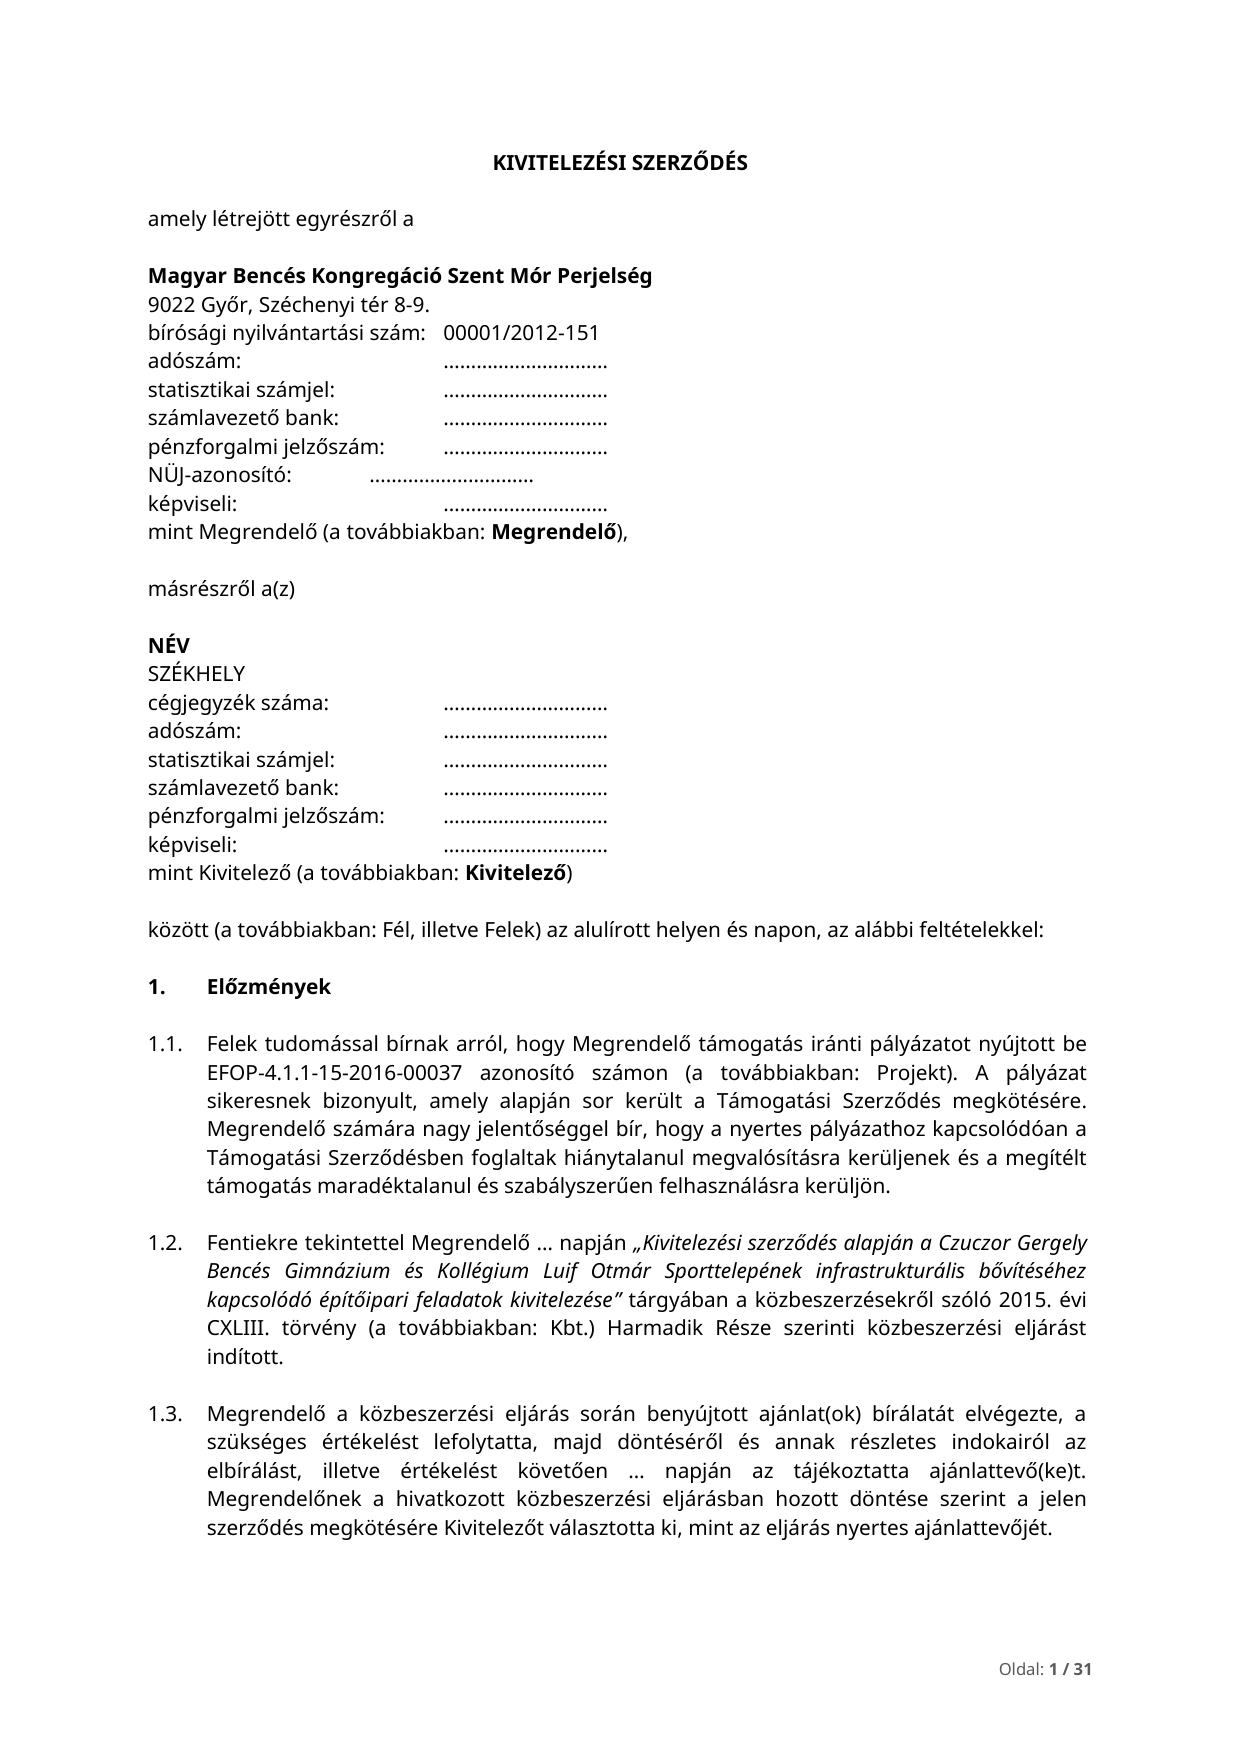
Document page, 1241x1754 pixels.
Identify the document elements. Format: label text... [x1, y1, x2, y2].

text számlavezető bank: ………………………… [148, 773, 1093, 802]
text között (a továbbiakban: Fél, illetve Felek) az alulírott helyen és napon, az alábbi feltételekkel: [148, 915, 1093, 944]
text képviseli: ………………………… [148, 489, 1093, 517]
list Fentiekre tekintettel Megrendelő … napján „Kivitelezési szerződés alapján a Czuczor Gergely Bencés Gimnázium és Kollégium Luif Otmár Sporttelepének infrastrukturális bővítéséhez kapcsolódó építőipari feladatok kivitelezése” tárgyában a közbeszerzésekről szóló 2015. évi CXLIII. törvény (a továbbiakban: Kbt.) Harmadik Része szerinti közbeszerzési eljárást indított. [148, 1228, 1088, 1370]
list Megrendelő a közbeszerzési eljárás során benyújtott ajánlat(ok) bírálatát elvégezte, a szükséges értékelést lefolytatta, majd döntéséről és annak részletes indokairól az elbírálást, illetve értékelést követően … napján az tájékoztatta ajánlattevő(ke)t. Megrendelőnek a hivatkozott közbeszerzési eljárásban hozott döntése szerint a jelen szerződés megkötésére Kivitelezőt választotta ki, mint az eljárás nyertes ajánlattevőjét. [148, 1399, 1088, 1541]
text KIVITELEZÉSI SZERZŐDÉS [148, 148, 1093, 176]
text amely létrejött egyrészről a [148, 204, 1093, 233]
text SZÉKHELY [148, 659, 1093, 688]
text adószám: ………………………… [148, 347, 1093, 375]
text statisztikai számjel: ………………………… [148, 745, 1093, 773]
text adószám: ………………………… [148, 716, 1093, 745]
text NÉV [148, 631, 1093, 659]
text pénzforgalmi jelzőszám: ………………………… [148, 802, 1093, 830]
list Előzmények [148, 972, 1088, 1001]
text számlavezető bank: ………………………… [148, 403, 1093, 432]
text bírósági nyilvántartási szám: 00001/2012-151 [148, 318, 1093, 347]
text pénzforgalmi jelzőszám: ………………………… [148, 432, 1093, 460]
text 9022 Győr, Széchenyi tér 8-9. [148, 290, 1093, 318]
text cégjegyzék száma: ………………………… [148, 688, 1093, 716]
text mint Megrendelő (a továbbiakban: Megrendelő), [148, 517, 1093, 546]
text statisztikai számjel: ………………………… [148, 375, 1093, 403]
text képviseli: ………………………… [148, 830, 1093, 858]
text másrészről a(z) [148, 574, 1093, 603]
list Felek tudomással bírnak arról, hogy Megrendelő támogatás iránti pályázatot nyújtott be EFOP-4.1.1-15-2016-00037 azonosító számon (a továbbiakban: Projekt). A pályázat sikeresnek bizonyult, amely alapján sor került a Támogatási Szerződés megkötésére. Megrendelő számára nagy jelentőséggel bír, hogy a nyertes pályázathoz kapcsolódóan a Támogatási Szerződésben foglaltak hiánytalanul megvalósításra kerüljenek és a megítélt támogatás maradéktalanul és szabályszerűen felhasználásra kerüljön. [148, 1029, 1088, 1200]
text mint Kivitelező (a továbbiakban: Kivitelező) [148, 858, 1093, 887]
text NÜJ-azonosító: ………………………… [148, 460, 1093, 489]
text Magyar Bencés Kongregáció Szent Mór Perjelség [148, 261, 1093, 290]
